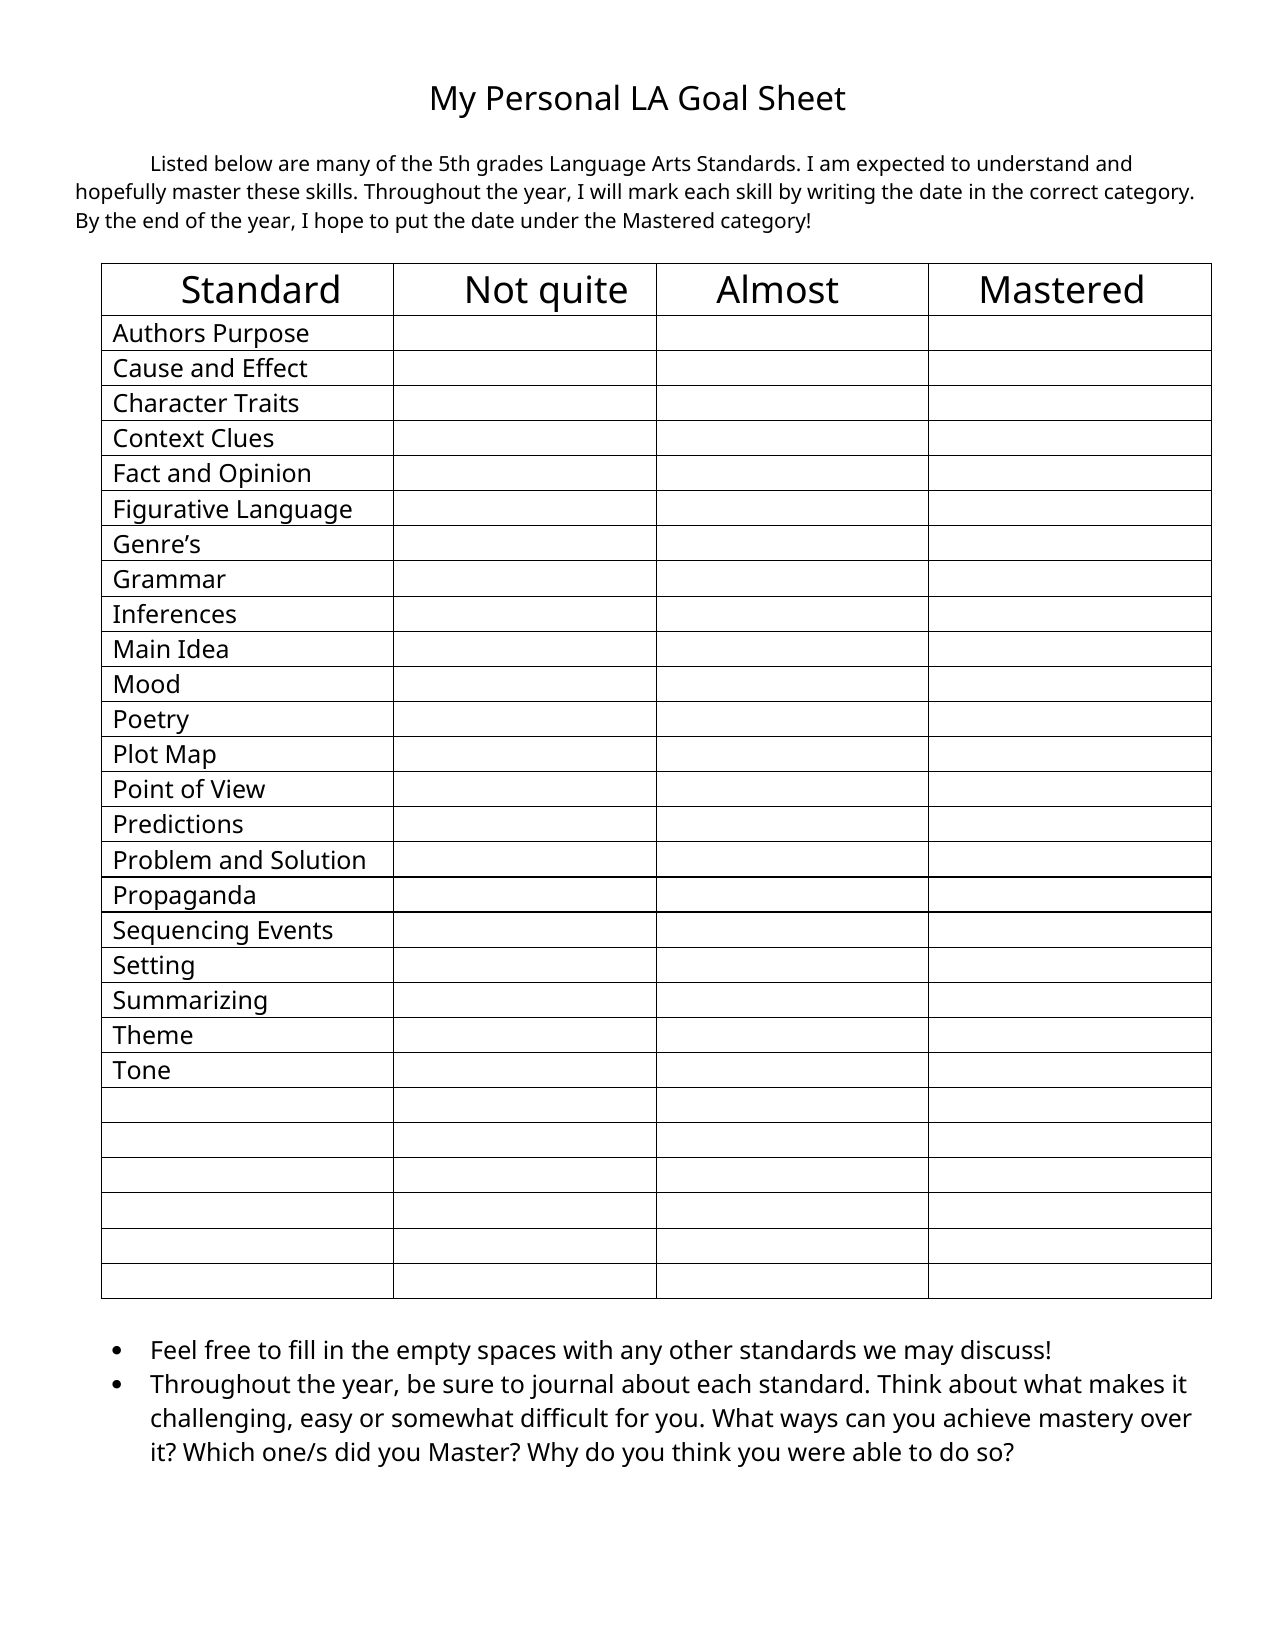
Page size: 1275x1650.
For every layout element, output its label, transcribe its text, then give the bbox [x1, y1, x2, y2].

table_cell [657, 1123, 928, 1157]
table_cell [102, 1123, 393, 1157]
table_cell Inferences [102, 597, 393, 631]
table_cell [657, 561, 928, 596]
text Listed below are many of the 5th grades Language Arts Standards. I am expected to understand and hopefully master these skills. Throughout the year, I will mark each skill by writing the date in the correct category. By the end of the year, I hope to put the date under the Mastered category! [75, 149, 1200, 234]
table_cell [929, 491, 1211, 525]
table_cell Genre’s [102, 526, 393, 560]
table_cell [657, 913, 928, 947]
table_cell [102, 1264, 393, 1298]
table_cell [929, 913, 1211, 947]
table_cell [394, 737, 656, 771]
table_cell [929, 1193, 1211, 1227]
table_cell [394, 421, 656, 455]
table_cell [657, 421, 928, 455]
table_cell Setting [102, 948, 393, 982]
table_cell Sequencing Events [102, 913, 393, 947]
table_cell Point of View [102, 772, 393, 806]
table_cell [929, 1264, 1211, 1298]
table_cell [929, 1158, 1211, 1192]
table_cell [657, 807, 928, 841]
table_cell [657, 491, 928, 525]
table_cell [657, 456, 928, 490]
table_cell [929, 351, 1211, 385]
table_cell [657, 702, 928, 736]
table_cell [394, 1123, 656, 1157]
table_cell Authors Purpose [102, 316, 393, 350]
table_cell Main Idea [102, 632, 393, 666]
table_cell [657, 386, 928, 420]
table_cell [657, 772, 928, 806]
table_cell [394, 1193, 656, 1227]
table_cell [394, 878, 656, 911]
table_cell Problem and Solution [102, 842, 393, 876]
table_cell [657, 667, 928, 701]
table_cell [929, 1229, 1211, 1262]
table_cell [394, 632, 656, 666]
table_cell Figurative Language [102, 491, 393, 525]
table_cell [394, 948, 656, 982]
table_cell [394, 772, 656, 806]
text My Personal LA Goal Sheet [75, 75, 1200, 120]
table_cell [929, 737, 1211, 771]
list Feel free to fill in the empty spaces with any other standards we may discuss! [112, 1333, 1200, 1367]
table_cell [102, 1088, 393, 1122]
table_cell [657, 842, 928, 876]
table_cell [929, 1123, 1211, 1157]
table_cell Tone [102, 1053, 393, 1087]
table_cell [394, 351, 656, 385]
table_cell [394, 807, 656, 841]
table_cell [657, 316, 928, 350]
table_cell [394, 491, 656, 525]
table_cell [929, 807, 1211, 841]
table_cell [394, 1158, 656, 1192]
table_cell [929, 948, 1211, 982]
table_cell [657, 1088, 928, 1122]
table_cell [102, 1229, 393, 1262]
table_header Mastered [929, 264, 1211, 315]
table_cell [929, 1018, 1211, 1052]
table_cell [929, 983, 1211, 1017]
table_cell [929, 386, 1211, 420]
table_cell [394, 316, 656, 350]
table_cell Grammar [102, 561, 393, 596]
list Throughout the year, be sure to journal about each standard. Think about what makes it challenging, easy or somewhat difficult for you. What ways can you achieve mastery over it? Which one/s did you Master? Why do you think you were able to do so? [112, 1367, 1200, 1469]
table_cell [394, 386, 656, 420]
table_cell [394, 913, 656, 947]
table_cell [657, 1158, 928, 1192]
table_cell Fact and Opinion [102, 456, 393, 490]
table_cell [929, 1053, 1211, 1087]
table_cell [929, 526, 1211, 560]
table_cell [102, 1193, 393, 1227]
table_cell [929, 316, 1211, 350]
table_cell [394, 667, 656, 701]
table_cell [657, 1264, 928, 1298]
table_cell [394, 702, 656, 736]
table_cell [929, 632, 1211, 666]
table_cell Summarizing [102, 983, 393, 1017]
table_cell Plot Map [102, 737, 393, 771]
table_cell [394, 561, 656, 596]
table_cell [394, 456, 656, 490]
table_cell [394, 1018, 656, 1052]
table_cell [102, 1158, 393, 1192]
table_cell [929, 667, 1211, 701]
table_cell [657, 597, 928, 631]
table_cell [657, 1229, 928, 1262]
table_cell [394, 842, 656, 876]
table_cell Propaganda [102, 878, 393, 911]
table_cell Cause and Effect [102, 351, 393, 385]
table_cell [657, 1018, 928, 1052]
table_cell Character Traits [102, 386, 393, 420]
table_cell [394, 1088, 656, 1122]
table_cell [657, 526, 928, 560]
table_cell [657, 1053, 928, 1087]
table_cell [657, 737, 928, 771]
table_cell [929, 702, 1211, 736]
table_cell Mood [102, 667, 393, 701]
table_cell [657, 878, 928, 911]
table_cell Predictions [102, 807, 393, 841]
table_cell [929, 772, 1211, 806]
table_cell [657, 948, 928, 982]
table_cell [394, 983, 656, 1017]
table_cell [929, 1088, 1211, 1122]
table_cell [929, 842, 1211, 876]
table_cell Theme [102, 1018, 393, 1052]
table_header Not quite [394, 264, 656, 315]
table_cell [929, 456, 1211, 490]
table_cell [929, 597, 1211, 631]
table_cell [394, 1264, 656, 1298]
table_cell [394, 1229, 656, 1262]
table_cell [929, 561, 1211, 596]
table_cell [657, 1193, 928, 1227]
table_cell [394, 526, 656, 560]
table_cell Context Clues [102, 421, 393, 455]
table_header Almost [657, 264, 928, 315]
table_cell [657, 351, 928, 385]
table_cell [394, 597, 656, 631]
table_cell [657, 632, 928, 666]
table_cell [394, 1053, 656, 1087]
table_header Standard [102, 264, 393, 315]
table_cell Poetry [102, 702, 393, 736]
table_cell [929, 878, 1211, 911]
table_cell [929, 421, 1211, 455]
table_cell [657, 983, 928, 1017]
